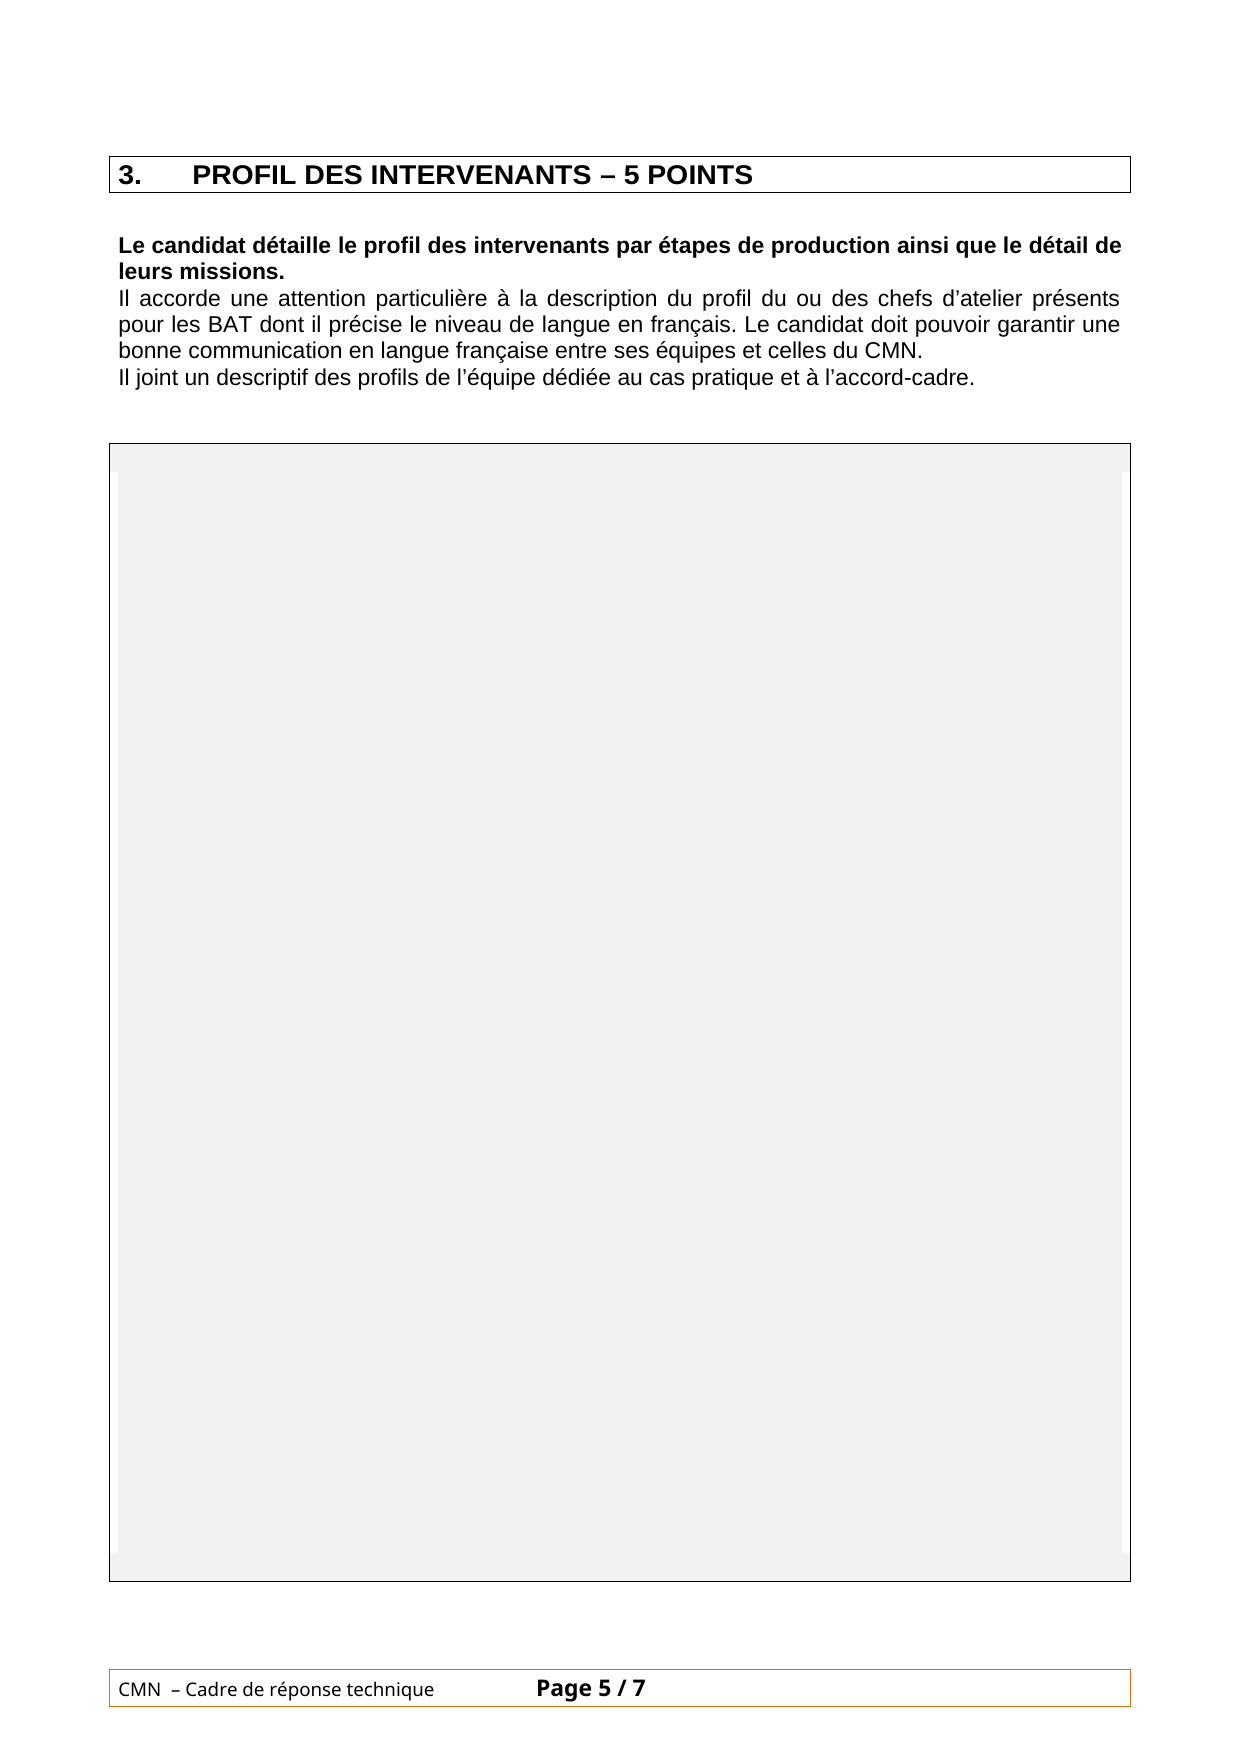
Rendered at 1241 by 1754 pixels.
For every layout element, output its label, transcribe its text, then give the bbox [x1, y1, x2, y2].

subtitle PROFIL DES INTERVENANTS – 5 POINTS [110, 157, 1130, 192]
text Le candidat détaille le profil des intervenants par étapes de production ainsi que le détail de leurs missions. [118, 232, 1122, 285]
text Il accorde une attention particulière à la description du profil du ou des chefs d’atelier présents pour les BAT dont il précise le niveau de langue en français. Le candidat doit pouvoir garantir une bonne communication en langue française entre ses équipes et celles du CMN. [118, 285, 1122, 364]
text Il joint un descriptif des profils de l’équipe dédiée au cas pratique et à l’accord-cadre. [118, 364, 1122, 390]
